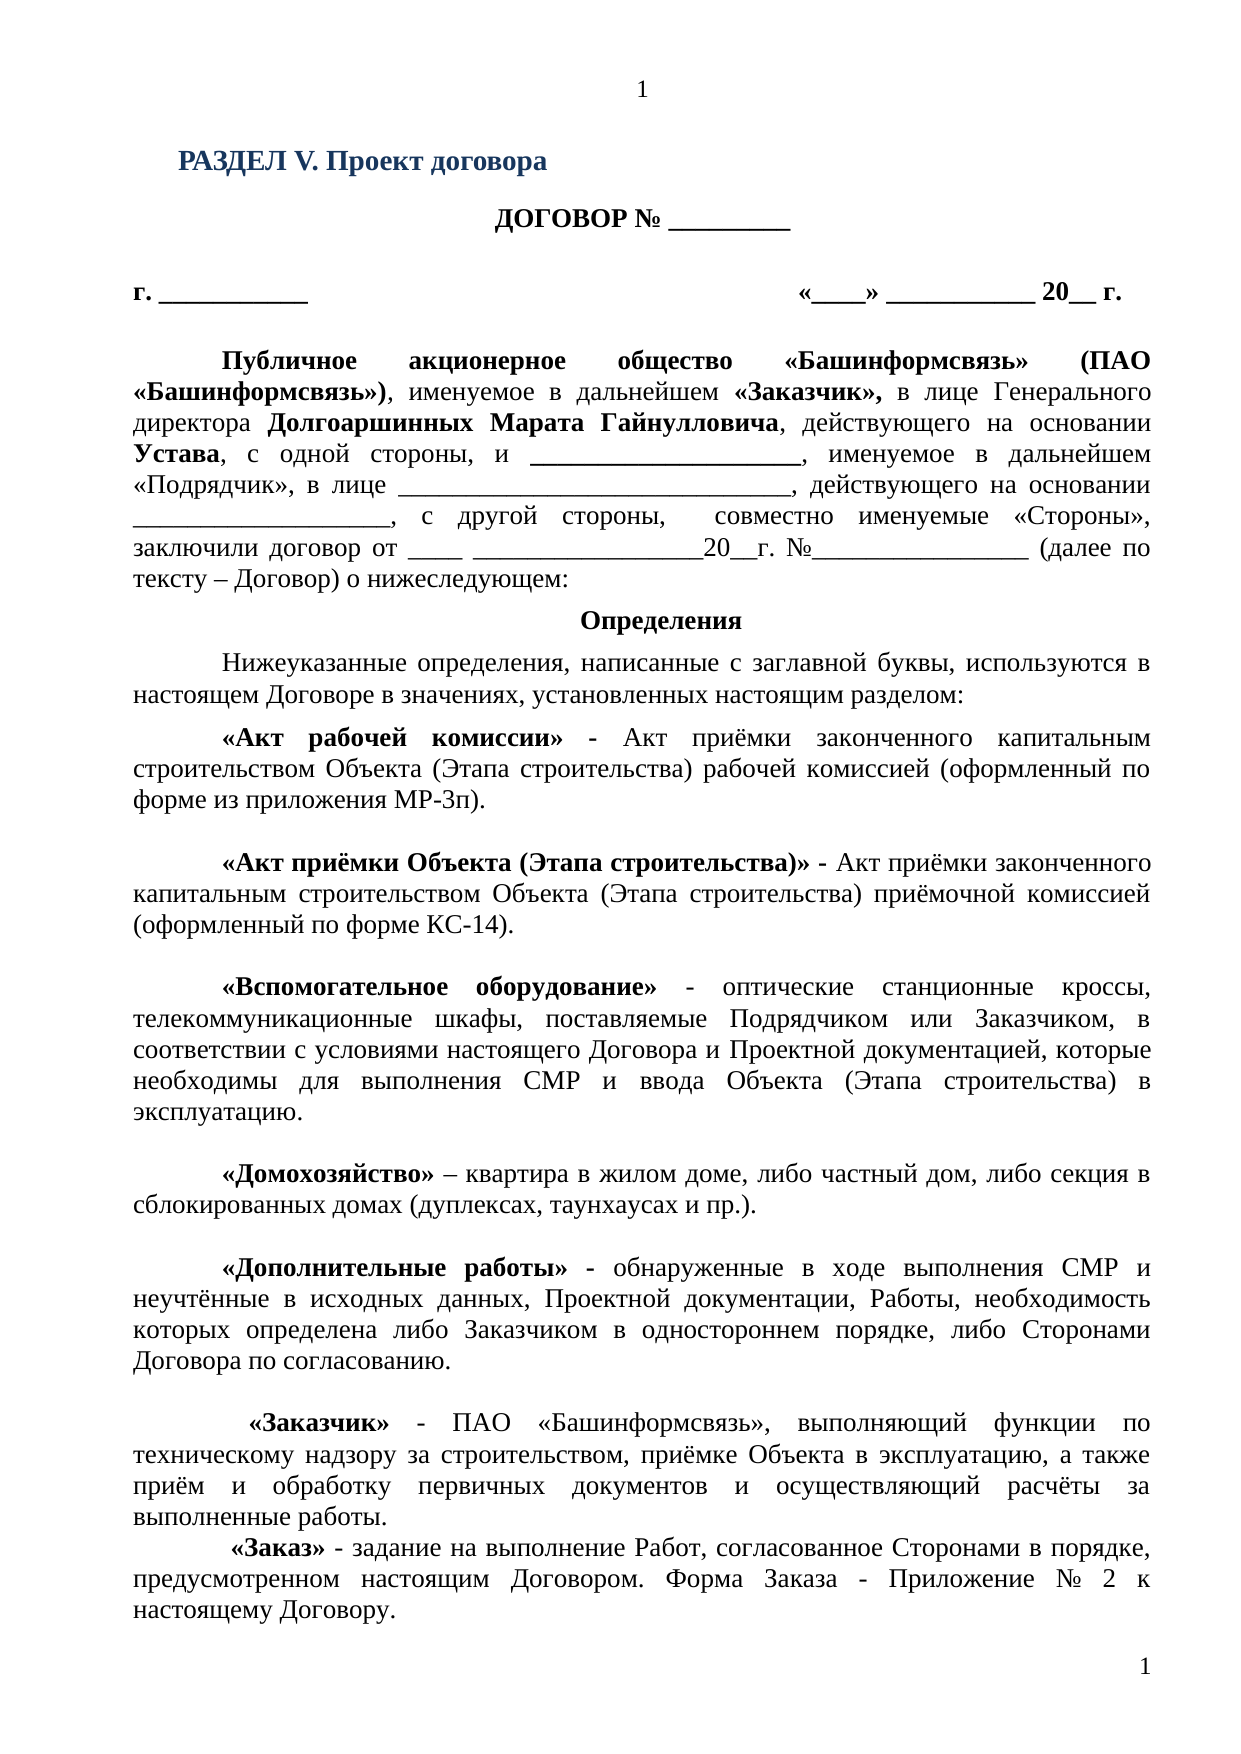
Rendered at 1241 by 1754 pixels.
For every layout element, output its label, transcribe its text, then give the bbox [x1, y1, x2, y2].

text Публичное акционерное общество «Башинформсвязь» (ПАО «Башинформсвязь»), именуемое в дальнейшем «Заказчик», в лице Генерального директора Долгоаршинных Марата Гайнулловича, действующего на основании Устава, с одной стороны, и ____________________, именуемое в дальнейшем «Подрядчик», в лице _____________________________, действующего на основании ___________________, с другой стороны, совместно именуемые «Стороны», заключили договор от ____ _________________20__г. №________________ (далее по тексту – Договор) о нижеследующем: [133, 344, 1152, 593]
text г. ___________ «____» ___________ 20__ г. [133, 275, 1152, 306]
text РАЗДЕЛ V. Проект договора [178, 143, 1152, 177]
text «Заказчик» - ПАО «Башинформсвязь», выполняющий функции по техническому надзору за строительством, приёмке Объекта в эксплуатацию, а также приём и обработку первичных документов и осуществляющий расчёты за выполненные работы. [133, 1407, 1152, 1531]
text Определения [170, 604, 1152, 635]
text «Акт приёмки Объекта (Этапа строительства)» - Акт приёмки законченного капитальным строительством Объекта (Этапа строительства) приёмочной комиссией (оформленный по форме КС-14). [133, 846, 1152, 939]
text Нижеуказанные определения, написанные с заглавной буквы, используются в настоящем Договоре в значениях, установленных настоящим разделом: [133, 647, 1152, 709]
subtitle ДОГОВОР № _________ [133, 202, 1152, 233]
text «Вспомогательное оборудование» - оптические станционные кроссы, телекоммуникационные шкафы, поставляемые Подрядчиком или Заказчиком, в соответствии с условиями настоящего Договора и Проектной документацией, которые необходимы для выполнения СМР и ввода Объекта (Этапа строительства) в эксплуатацию. [133, 971, 1152, 1126]
text «Домохозяйство» – квартира в жилом доме, либо частный дом, либо секция в сблокированных домах (дуплексах, таунхаусах и пр.). [133, 1157, 1152, 1220]
text «Заказ» - задание на выполнение Работ, согласованное Сторонами в порядке, предусмотренном настоящим Договором. Форма Заказа - Приложение № 2 к настоящему Договору. [133, 1531, 1152, 1624]
text «Акт рабочей комиссии» - Акт приёмки законченного капитальным строительством Объекта (Этапа строительства) рабочей комиссией (оформленный по форме из приложения МР-3п). [133, 721, 1152, 815]
text «Дополнительные работы» - обнаруженные в ходе выполнения СМР и неучтённые в исходных данных, Проектной документации, Работы, необходимость которых определена либо Заказчиком в одностороннем порядке, либо Сторонами Договора по согласованию. [133, 1251, 1152, 1375]
